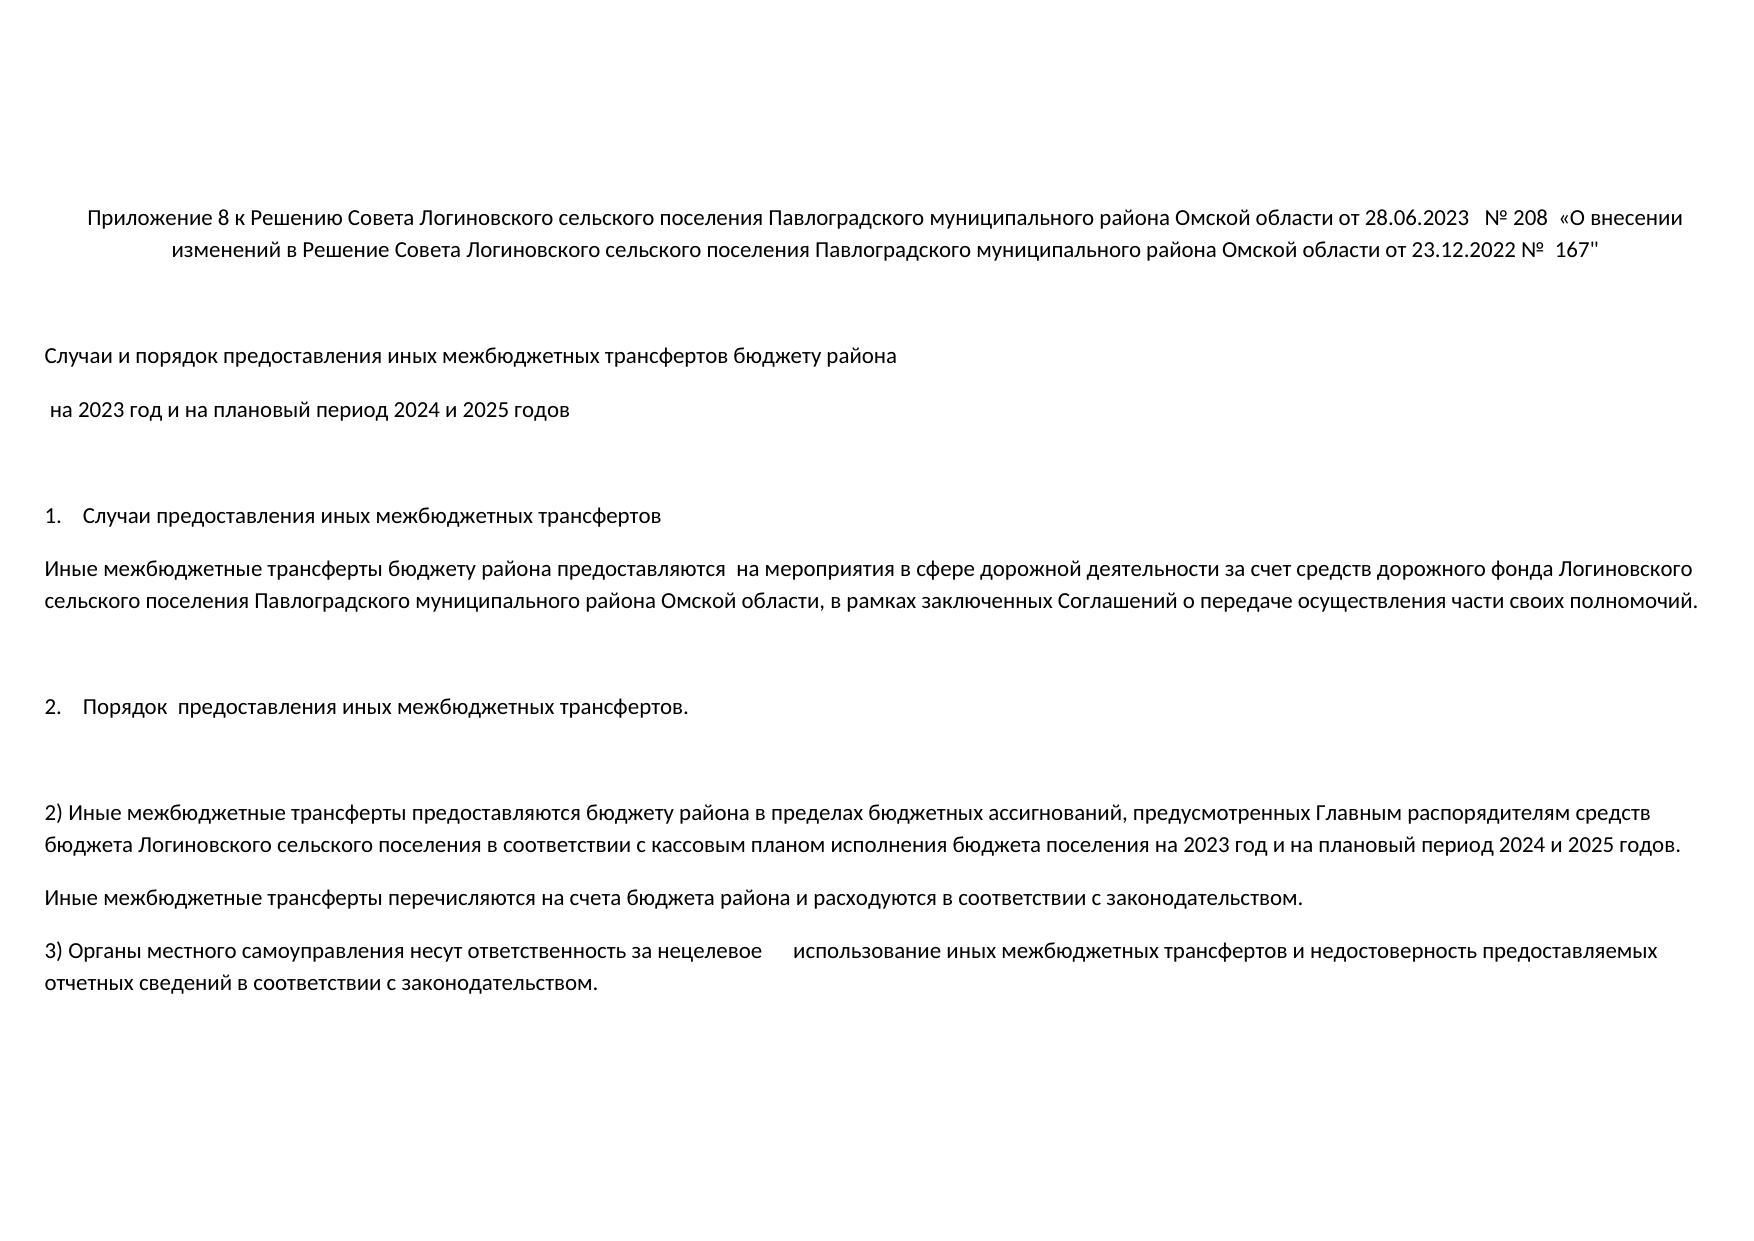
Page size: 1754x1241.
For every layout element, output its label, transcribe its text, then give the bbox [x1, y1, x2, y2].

text Иные межбюджетные трансферты бюджету района предоставляются на мероприятия в сфере дорожной деятельности за счет средств дорожного фонда Логиновского сельского поселения Павлоградского муниципального района Омской области, в рамках заключенных Соглашений о передаче осуществления части своих полномочий. [44, 554, 1728, 614]
text Приложение 8 к Решению Совета Логиновского сельского поселения Павлоградского муниципального района Омской области от 28.06.2023 № 208 «О внесении изменений в Решение Совета Логиновского сельского поселения Павлоградского муниципального района Омской области от 23.12.2022 № 167" [44, 203, 1728, 264]
text 3) Органы местного самоуправления несут ответственность за нецелевое использование иных межбюджетных трансфертов и недостоверность предоставляемых отчетных сведений в соответствии с законодательством. [44, 936, 1728, 996]
text Случаи и порядок предоставления иных межбюджетных трансфертов бюджету района [44, 342, 1728, 370]
text 1. Случаи предоставления иных межбюджетных трансфертов [44, 501, 1728, 529]
text 2. Порядок предоставления иных межбюджетных трансфертов. [44, 692, 1728, 720]
text Иные межбюджетные трансферты перечисляются на счета бюджета района и расходуются в соответствии с законодательством. [44, 883, 1728, 911]
text 2) Иные межбюджетные трансферты предоставляются бюджету района в пределах бюджетных ассигнований, предусмотренных Главным распорядителям средств бюджета Логиновского сельского поселения в соответствии с кассовым планом исполнения бюджета поселения на 2023 год и на плановый период 2024 и 2025 годов. [44, 798, 1728, 858]
text на 2023 год и на плановый период 2024 и 2025 годов [44, 395, 1728, 423]
